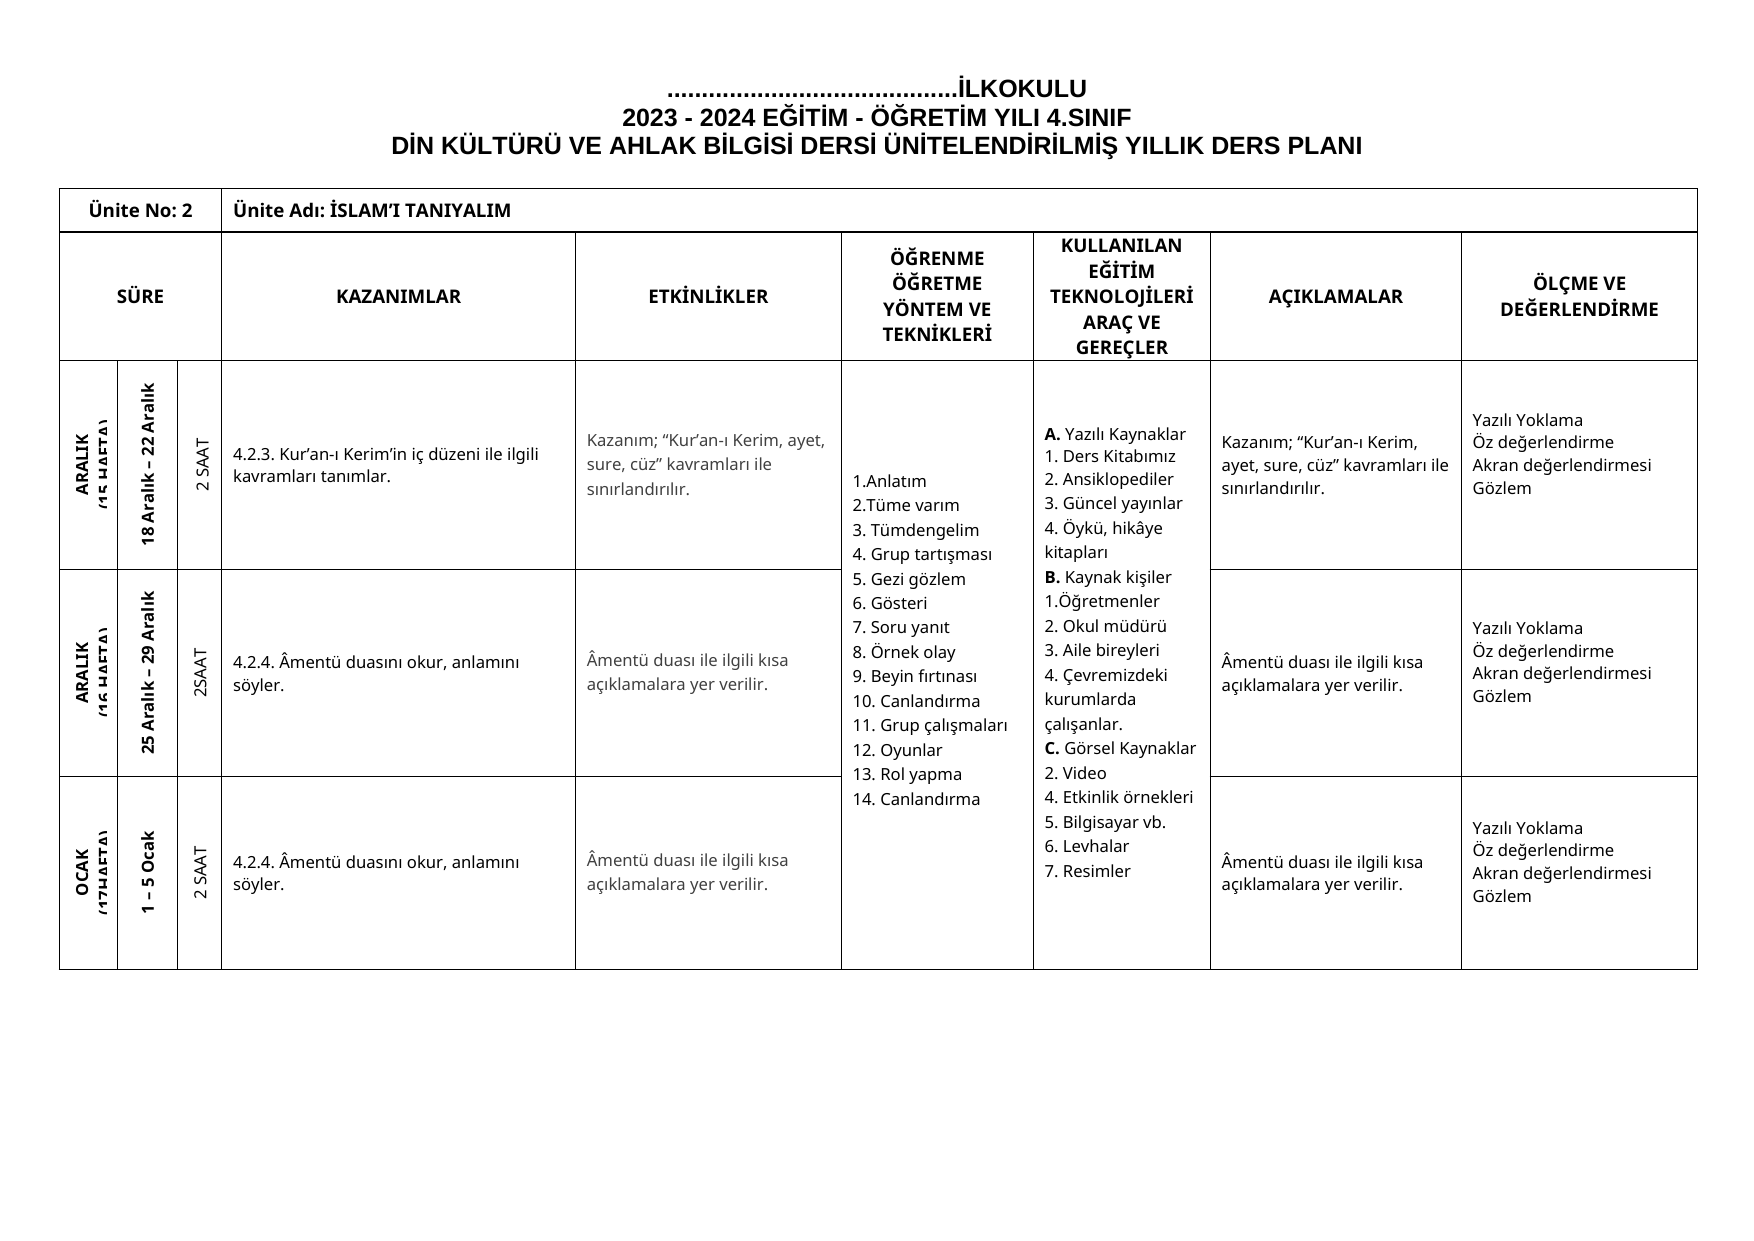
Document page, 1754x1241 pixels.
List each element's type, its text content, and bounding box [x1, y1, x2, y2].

table_cell 2SAAT [178, 570, 221, 776]
table_cell 4.2.4. Âmentü duasını okur, anlamını söyler. [222, 570, 575, 776]
table_cell Kazanım; “Kur’an-ı Kerim, ayet, sure, cüz” kavramları ile sınırlandırılır. [576, 361, 841, 569]
table_cell ARALIK (16.HAFTA) [60, 570, 117, 776]
table_cell ARALIK (15.HAFTA) [60, 361, 117, 569]
table_cell KULLANILAN EĞİTİM TEKNOLOJİLERİ ARAÇ VE GEREÇLER [1034, 233, 1210, 360]
table_cell Âmentü duası ile ilgili kısa açıklamalara yer verilir. [576, 777, 841, 969]
table_cell AÇIKLAMALAR [1211, 233, 1461, 360]
table_cell Âmentü duası ile ilgili kısa açıklamalara yer verilir. [1211, 777, 1461, 969]
table_header Ünite No: 2 [60, 189, 221, 231]
table_cell ÖĞRENME ÖĞRETME YÖNTEM VE TEKNİKLERİ [842, 233, 1033, 360]
table_cell Âmentü duası ile ilgili kısa açıklamalara yer verilir. [576, 570, 841, 776]
table_header Ünite Adı: İSLAM’I TANIYALIM [222, 189, 1697, 231]
table_cell 4.2.4. Âmentü duasını okur, anlamını söyler. [222, 777, 575, 969]
table_cell 25 Aralık – 29 Aralık [118, 570, 177, 776]
table_cell ÖLÇME VE DEĞERLENDİRME [1462, 233, 1697, 360]
table_cell Kazanım; “Kur’an-ı Kerim, ayet, sure, cüz” kavramları ile sınırlandırılır. [1211, 361, 1461, 569]
table_cell 18 Aralık – 22 Aralık [118, 361, 177, 569]
table_cell SÜRE [60, 233, 221, 360]
table_cell Yazılı Yoklama Öz değerlendirme Akran değerlendirmesi Gözlem [1462, 570, 1697, 776]
table_cell 1 – 5 Ocak [118, 777, 177, 969]
table_cell Yazılı Yoklama Öz değerlendirme Akran değerlendirmesi Gözlem [1462, 361, 1697, 569]
table_cell Âmentü duası ile ilgili kısa açıklamalara yer verilir. [1211, 570, 1461, 776]
table_cell ETKİNLİKLER [576, 233, 841, 360]
table_cell OCAK (17HAFTA) [60, 777, 117, 969]
table_cell 4.2.3. Kur’an-ı Kerim’in iç düzeni ile ilgili kavramları tanımlar. [222, 361, 575, 569]
table_cell KAZANIMLAR [222, 233, 575, 360]
table_cell 2 SAAT [178, 777, 221, 969]
table_cell 2 SAAT [178, 361, 221, 569]
table_cell Yazılı Yoklama Öz değerlendirme Akran değerlendirmesi Gözlem [1462, 777, 1697, 969]
